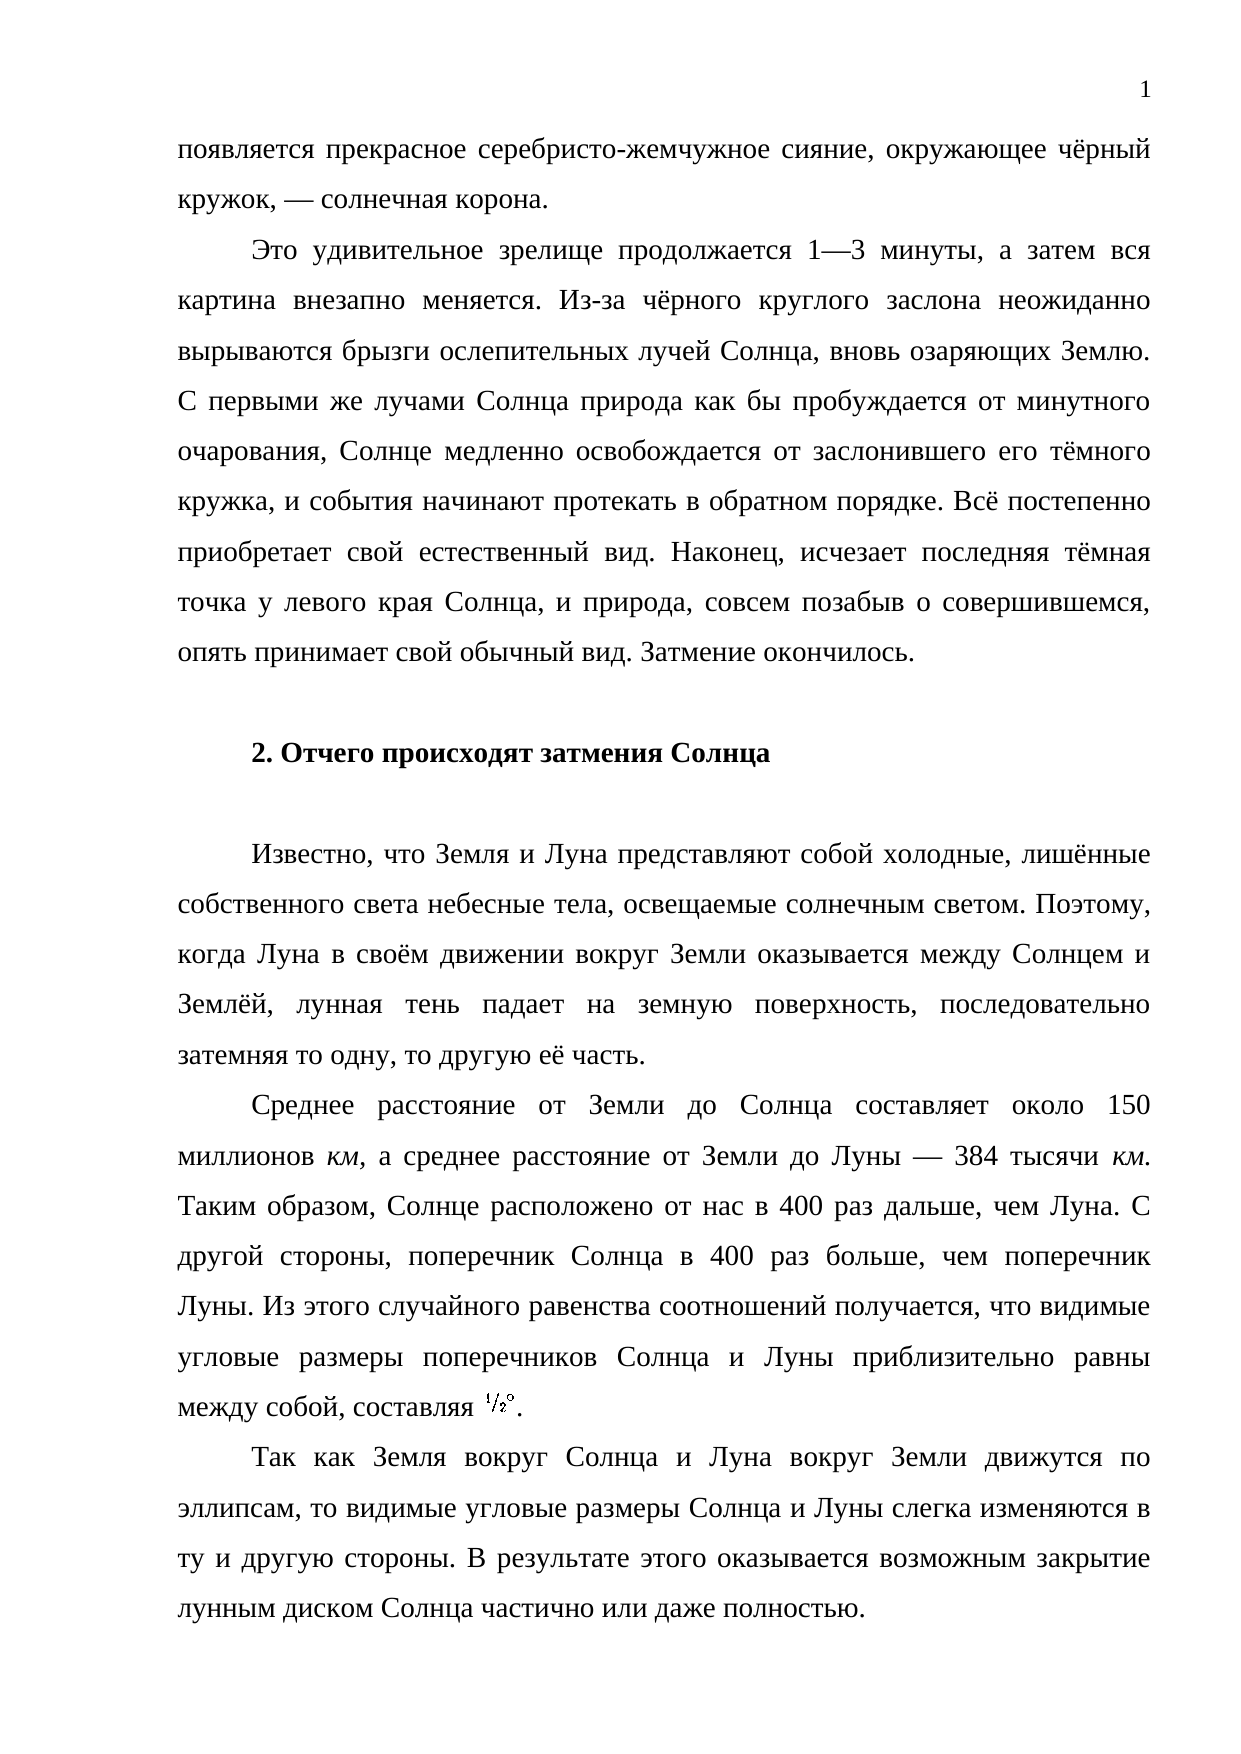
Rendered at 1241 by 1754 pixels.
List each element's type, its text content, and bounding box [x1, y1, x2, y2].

text Среднее расстояние от Земли до Солнца составляет около 150 миллионов км, а среднее расстояние от Земли до Луны — 384 тысячи км. Таким образом, Солнце расположено от нас в 400 раз дальше, чем Луна. С другой стороны, поперечник Солнца в 400 раз больше, чем поперечник Луны. Из этого случайного равенства соотношений получается, что видимые угловые размеры поперечников Солнца и Луны приблизительно равны между собой, составляя . [177, 1087, 1152, 1423]
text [177, 131, 1152, 215]
text 2. Отчего происходят затмения Солнца [177, 735, 1152, 769]
picture [481, 1391, 516, 1417]
text Это удивительное зрелище продолжается 1—3 минуты, а затем вся картина внезапно меняется. Из-за чёрного круглого заслона неожиданно вырываются брызги ослепительных лучей Солнца, вновь озаряющих Землю. С первыми же лучами Солнца природа как бы пробуждается от минутного очарования, Солнце медленно освобождается от заслонившего его тёмного кружка, и события начинают протекать в обратном порядке. Всё постепенно приобретает свой естественный вид. Наконец, исчезает последняя тёмная точка у левого края Солнца, и природа, совсем позабыв о совершившемся, опять принимает свой обычный вид. Затмение окончилось. [177, 232, 1152, 668]
text Известно, что Земля и Луна представляют собой холодные, лишённые собственного света небесные тела, освещаемые солнечным светом. Поэтому, когда Луна в своём движении вокруг Земли оказывается между Солнцем и Землёй, лунная тень падает на земную поверхность, последовательно затемняя то одну, то другую её часть. [177, 836, 1152, 1071]
text Так как Земля вокруг Солнца и Луна вокруг Земли движутся по эллипсам, то видимые угловые размеры Солнца и Луны слегка изменяются в ту и другую стороны. В результате этого оказывается возможным закрытие лунным диском Солнца частично или даже полностью. [177, 1439, 1152, 1624]
